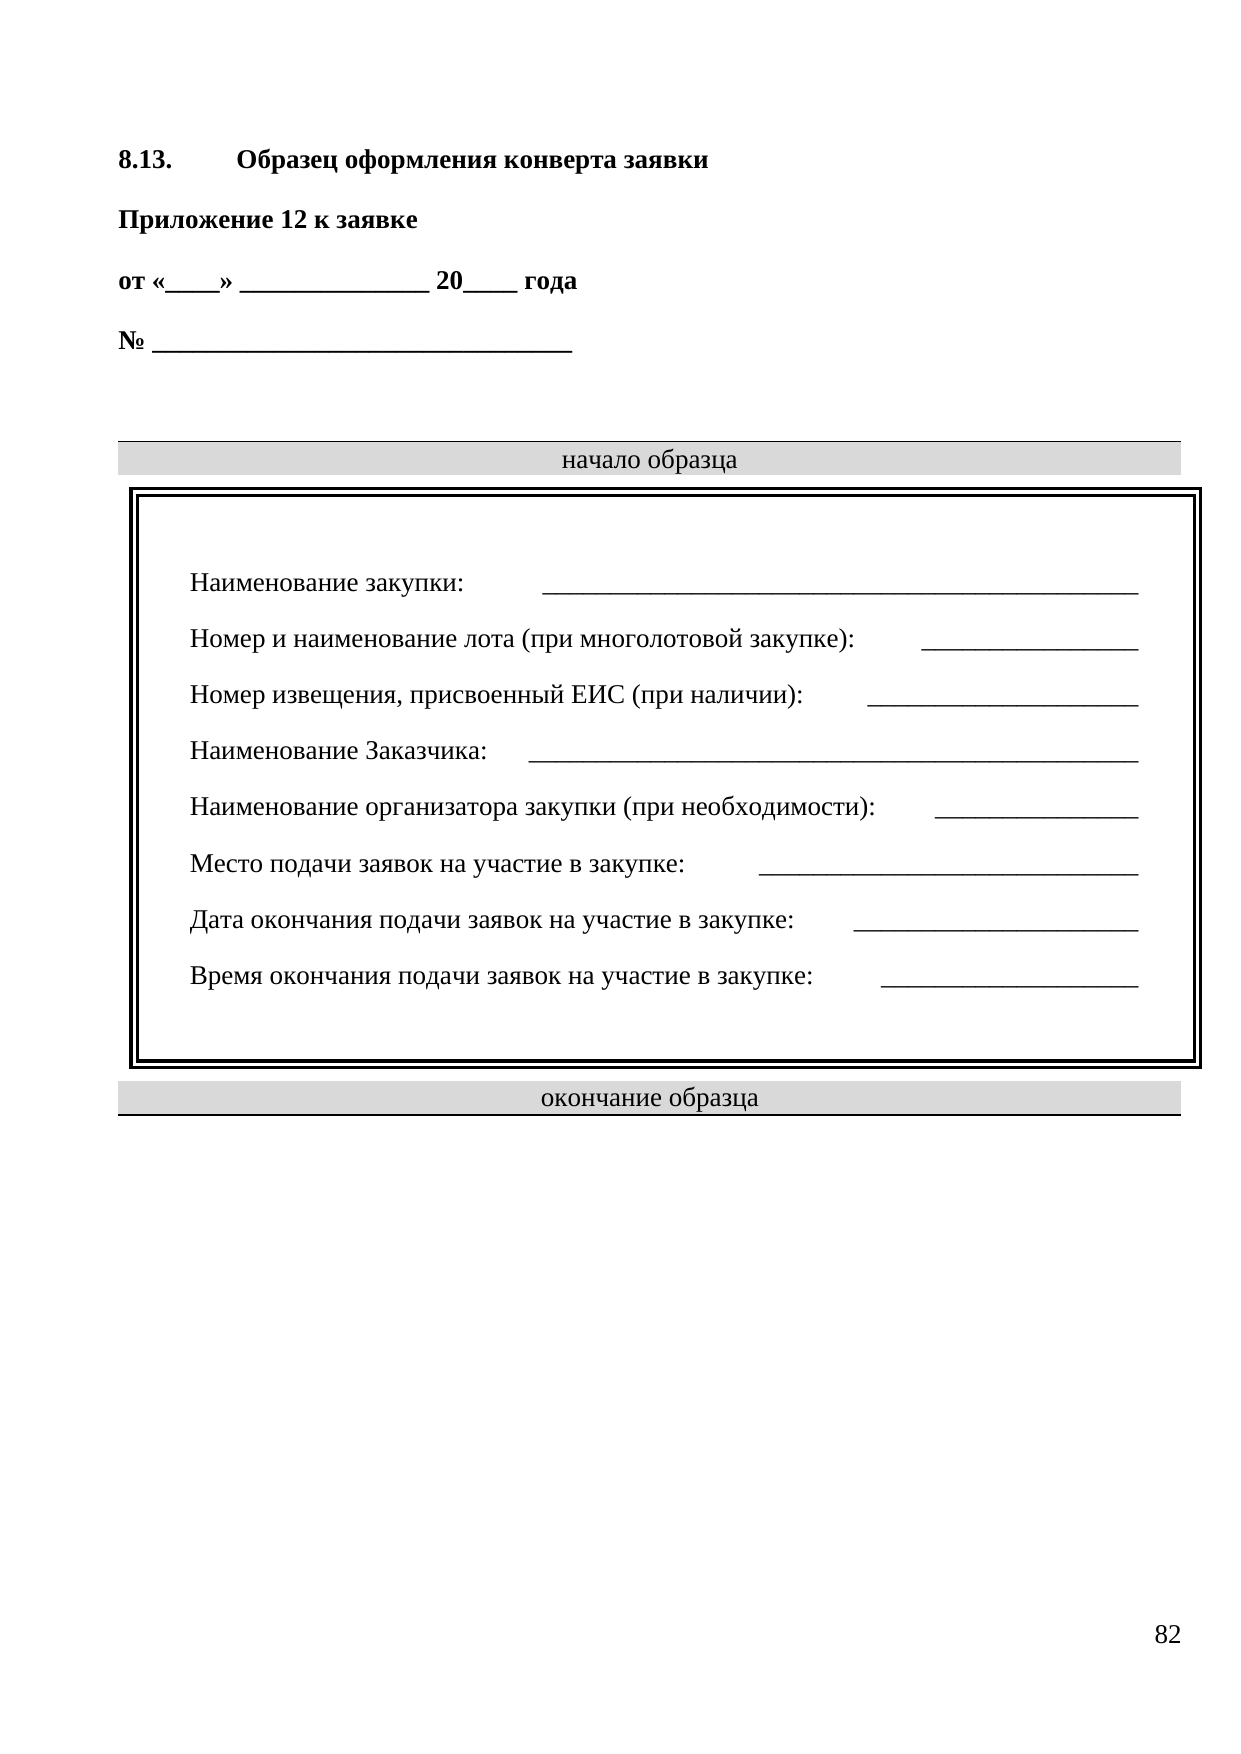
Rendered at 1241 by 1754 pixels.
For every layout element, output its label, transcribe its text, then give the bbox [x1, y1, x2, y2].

table_header Наименование закупки: ____________________________________________ Номер и наименование лота (при многолотовой закупке): ________________ Номер извещения, присвоенный ЕИС (при наличии): ____________________ Наименование Заказчика: _____________________________________________ Наименование организатора закупки (при необходимости): _______________ Место подачи заявок на участие в закупке: ____________________________ Дата окончания подачи заявок на участие в закупке: _____________________ Время окончания подачи заявок на участие в закупке: ___________________ [134, 490, 1197, 1059]
text от «____» ______________ 20____ года [118, 264, 1181, 295]
text № _______________________________ [118, 324, 1181, 355]
text начало образца [118, 442, 1181, 475]
text Приложение 12 к заявке [118, 203, 1181, 234]
text окончание образца [118, 1081, 1181, 1114]
text Образец оформления конверта заявки [118, 143, 1181, 174]
